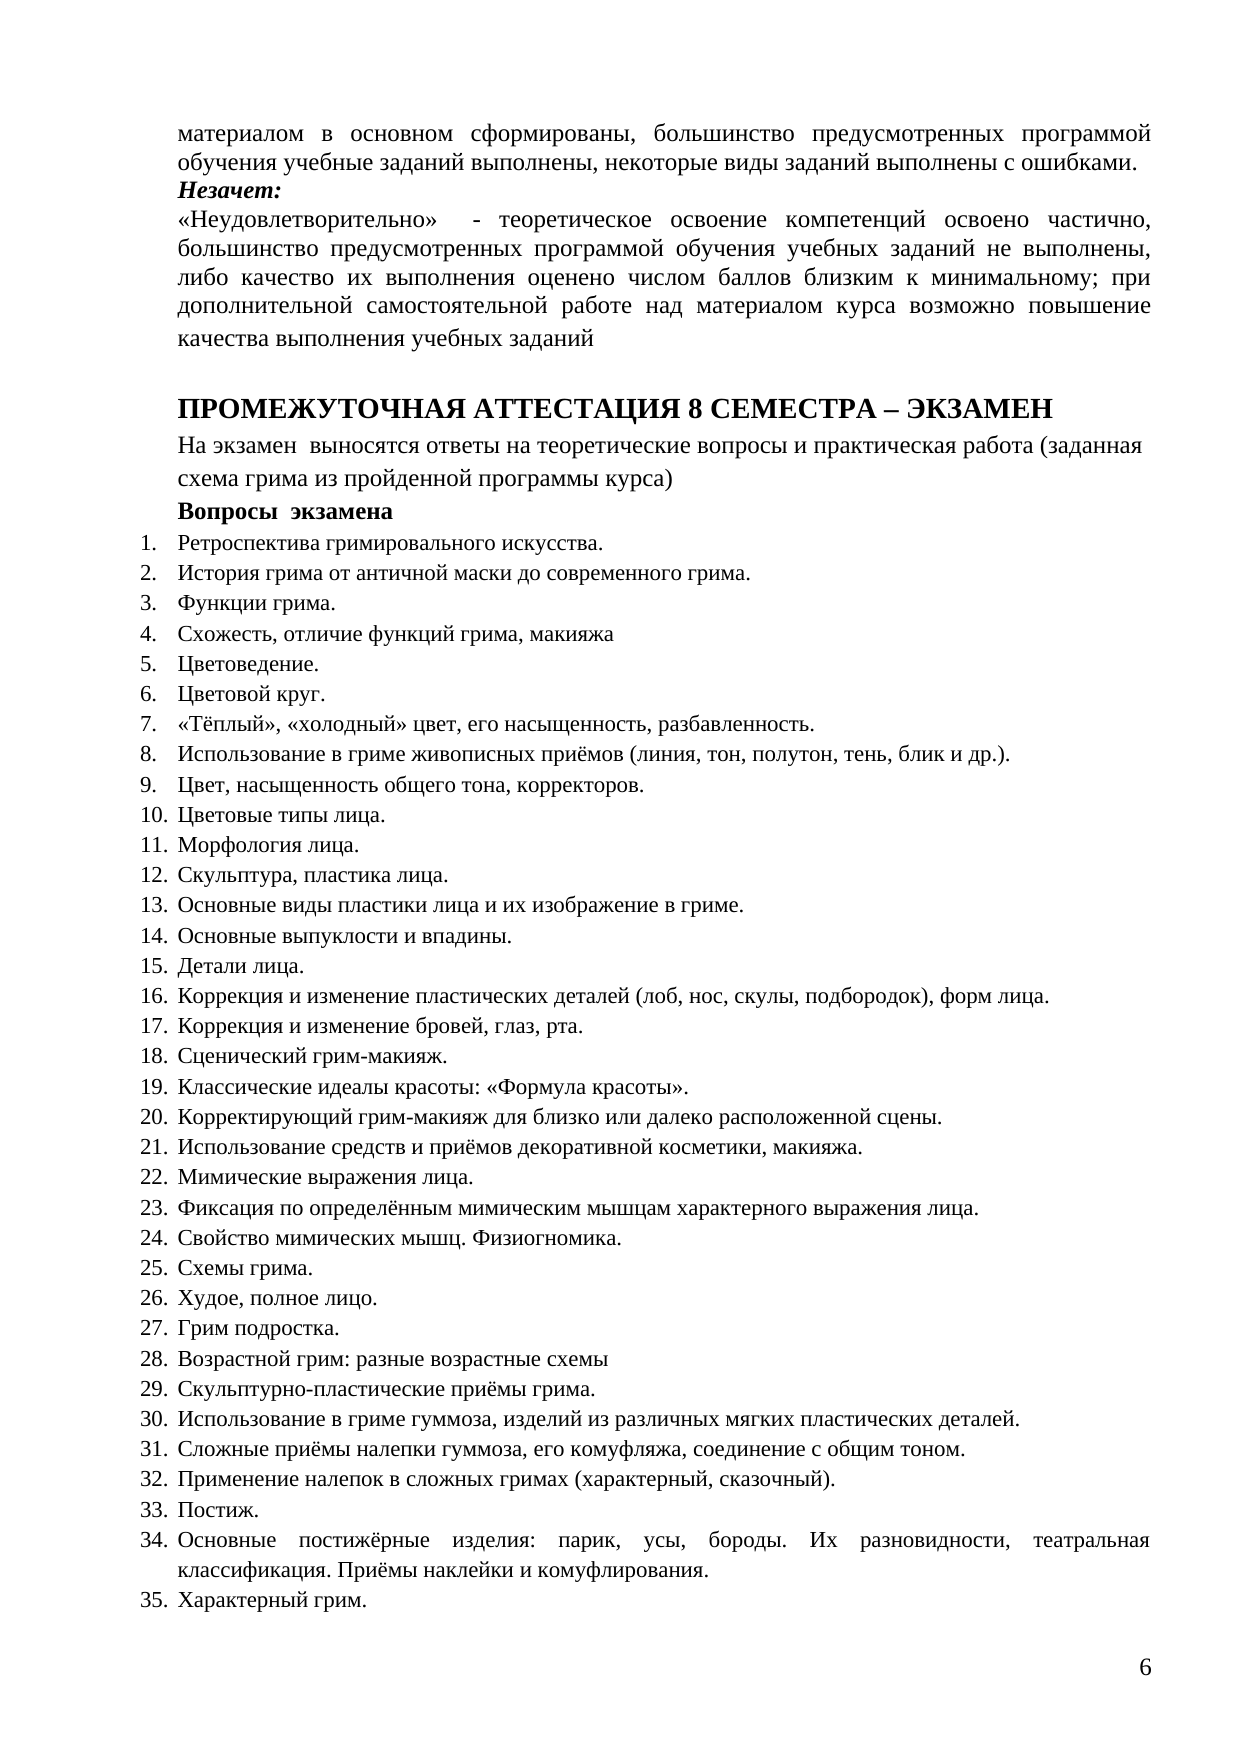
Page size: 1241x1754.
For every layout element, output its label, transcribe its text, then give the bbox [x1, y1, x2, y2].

list «Тёплый», «холодный» цвет, его насыщенность, разбавленность. [140, 710, 1152, 737]
list Цветоведение. [140, 650, 1152, 676]
list Скульптура, пластика лица. [140, 861, 1152, 888]
list Функции грима. [140, 589, 1152, 616]
list Основные постижёрные изделия: парик, усы, бороды. Их разновидности, театральная классификация. Приёмы наклейки и комуфлирования. [140, 1526, 1152, 1582]
list История грима от античной маски до современного грима. [140, 559, 1152, 586]
list Возрастной грим: разные возрастные схемы [140, 1345, 1152, 1371]
list Корректирующий грим-макияж для близко или далеко расположенной сцены. [140, 1103, 1152, 1129]
list Сложные приёмы налепки гуммоза, его комуфляжа, соединение с общим тоном. [140, 1435, 1152, 1462]
list Ретроспектива гримировального искусства. [140, 529, 1152, 555]
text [177, 118, 1152, 176]
list Схожесть, отличие функций грима, макияжа [140, 620, 1152, 646]
list Использование средств и приёмов декоративной косметики, макияжа. [140, 1133, 1152, 1159]
list Детали лица. [140, 952, 1152, 978]
list Коррекция и изменение бровей, глаз, рта. [140, 1012, 1152, 1039]
list Цвет, насыщенность общего тона, корректоров. [140, 771, 1152, 797]
text На экзамен выносятся ответы на теоретические вопросы и практическая работа (заданная схема грима из пройденной программы курса) [177, 430, 1152, 492]
list Схемы грима. [140, 1254, 1152, 1280]
text «Неудовлетворительно» - теоретическое освоение компетенций освоено частично, большинство предусмотренных программой обучения учебных заданий не выполнены, либо качество их выполнения оценено числом баллов близким к минимальному; при дополнительной самостоятельной работе над материалом курса возможно повышение качества выполнения учебных заданий [177, 204, 1152, 353]
list Фиксация по определённым мимическим мышцам характерного выражения лица. [140, 1194, 1152, 1220]
list Использование в гриме гуммоза, изделий из различных мягких пластических деталей. [140, 1405, 1152, 1431]
list Цветовые типы лица. [140, 801, 1152, 827]
list Сценический грим-макияж. [140, 1043, 1152, 1069]
list Постиж. [140, 1496, 1152, 1522]
list Основные выпуклости и впадины. [140, 922, 1152, 948]
list Мимические выражения лица. [140, 1163, 1152, 1190]
list Основные виды пластики лица и их изображение в гриме. [140, 892, 1152, 918]
list Применение налепок в сложных гримах (характерный, сказочный). [140, 1466, 1152, 1492]
list Скульптурно-пластические приёмы грима. [140, 1375, 1152, 1401]
list Характерный грим. [140, 1586, 1152, 1613]
list Худое, полное лицо. [140, 1284, 1152, 1311]
list Коррекция и изменение пластических деталей (лоб, нос, скулы, подбородок), форм лица. [140, 982, 1152, 1008]
list Классические идеалы красоты: «Формула красоты». [140, 1073, 1152, 1099]
list Морфология лица. [140, 831, 1152, 857]
list Грим подростка. [140, 1314, 1152, 1341]
text Незачет: [177, 176, 1152, 204]
list Использование в гриме живописных приёмов (линия, тон, полутон, тень, блик и др.). [140, 741, 1152, 767]
text Вопросы экзамена [177, 496, 1152, 525]
text ПРОМЕЖУТОЧНАЯ АТТЕСТАЦИЯ 8 СЕМЕСТРА – ЭКЗАМЕН [177, 391, 1152, 425]
list Цветовой круг. [140, 680, 1152, 706]
list Свойство мимических мышц. Физиогномика. [140, 1224, 1152, 1250]
